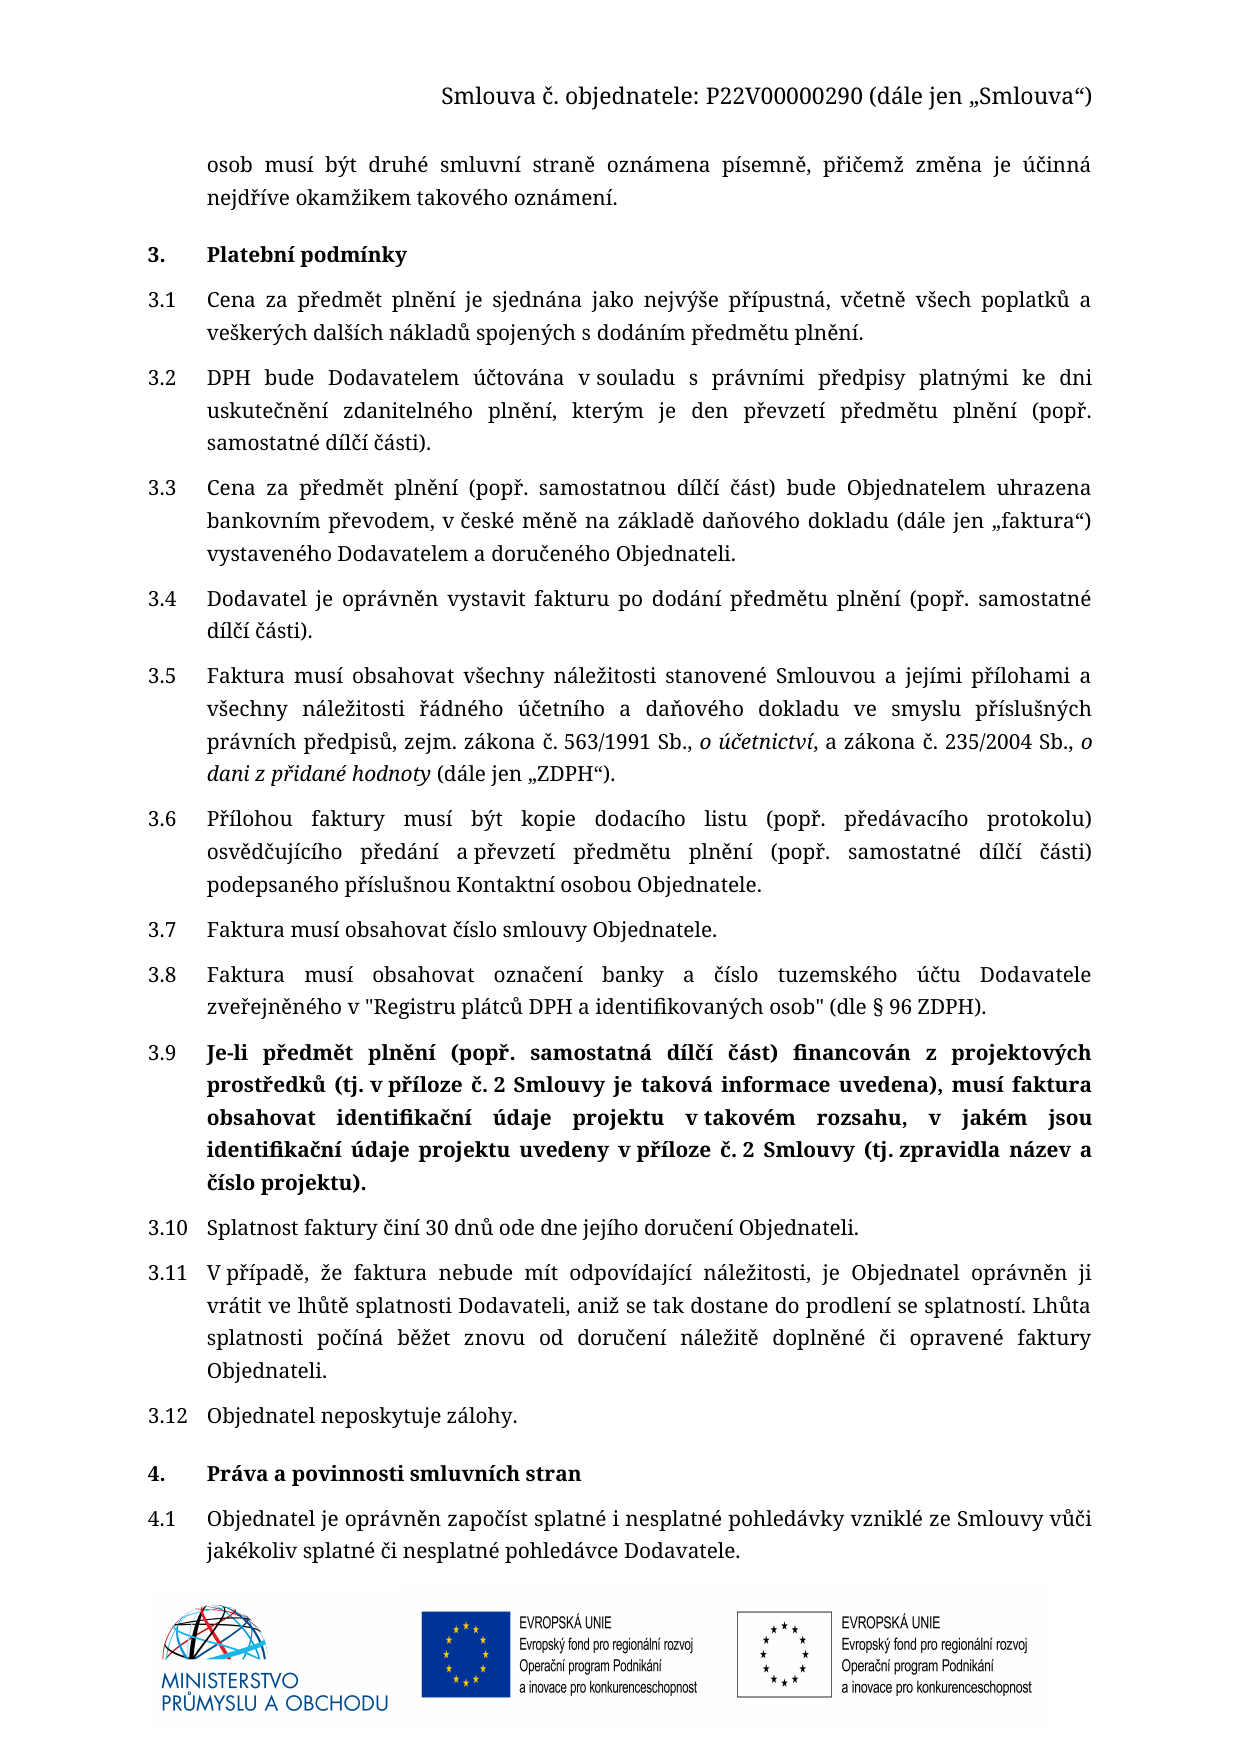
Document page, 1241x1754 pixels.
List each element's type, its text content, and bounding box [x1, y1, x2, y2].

list Dodavatel je oprávněn vystavit fakturu po dodání předmětu plnění (popř. samostatné dílčí části). [148, 584, 1093, 645]
list Je-li předmět plnění (popř. samostatná dílčí část) financován z projektových prostředků (tj. v příloze č. 2 Smlouvy je taková informace uvedena), musí faktura obsahovat identifikační údaje projektu v takovém rozsahu, v jakém jsou identifikační údaje projektu uvedeny v příloze č. 2 Smlouvy (tj. zpravidla název a číslo projektu). [148, 1038, 1093, 1196]
list DPH bude Dodavatelem účtována v souladu s právními předpisy platnými ke dni uskutečnění zdanitelného plnění, kterým je den převzetí předmětu plnění (popř. samostatné dílčí části). [148, 363, 1093, 457]
list V případě, že faktura nebude mít odpovídající náležitosti, je Objednatel oprávněn ji vrátit ve lhůtě splatnosti Dodavateli, aniž se tak dostane do prodlení se splatností. Lhůta splatnosti počíná běžet znovu od doručení náležitě doplněné či opravené faktury Objednateli. [148, 1258, 1093, 1384]
list Objednatel neposkytuje zálohy. [148, 1401, 1093, 1429]
list Faktura musí obsahovat všechny náležitosti stanovené Smlouvou a jejími přílohami a všechny náležitosti řádného účetního a daňového dokladu ve smyslu příslušných právních předpisů, zejm. zákona č. 563/1991 Sb., o účetnictví, a zákona č. 235/2004 Sb., o dani z přidané hodnoty (dále jen „ZDPH“). [148, 662, 1093, 788]
list Přílohou faktury musí být kopie dodacího listu (popř. předávacího protokolu) osvědčujícího předání a převzetí předmětu plnění (popř. samostatné dílčí části) podepsaného příslušnou Kontaktní osobou Objednatele. [148, 804, 1093, 898]
list Objednatel je oprávněn započíst splatné i nesplatné pohledávky vzniklé ze Smlouvy vůči jakékoliv splatné či nesplatné pohledávce Dodavatele. [148, 1504, 1093, 1565]
list Cena za předmět plnění je sjednána jako nejvýše přípustná, včetně všech poplatků a veškerých dalších nákladů spojených s dodáním předmětu plnění. [148, 286, 1093, 347]
list Faktura musí obsahovat označení banky a číslo tuzemského účtu Dodavatele zveřejněného v "Registru plátců DPH a identifikovaných osob" (dle § 96 ZDPH). [148, 960, 1093, 1021]
list Práva a povinnosti smluvních stran [148, 1459, 1093, 1487]
list Faktura musí obsahovat číslo smlouvy Objednatele. [148, 915, 1093, 943]
picture [147, 1583, 1053, 1726]
list Cena za předmět plnění (popř. samostatnou dílčí část) bude Objednatelem uhrazena bankovním převodem, v české měně na základě daňového dokladu (dále jen „faktura“) vystaveného Dodavatelem a doručeného Objednateli. [148, 473, 1093, 567]
list Splatnost faktury činí 30 dnů ode dne jejího doručení Objednateli. [148, 1213, 1093, 1242]
list Platební podmínky [148, 240, 1093, 269]
